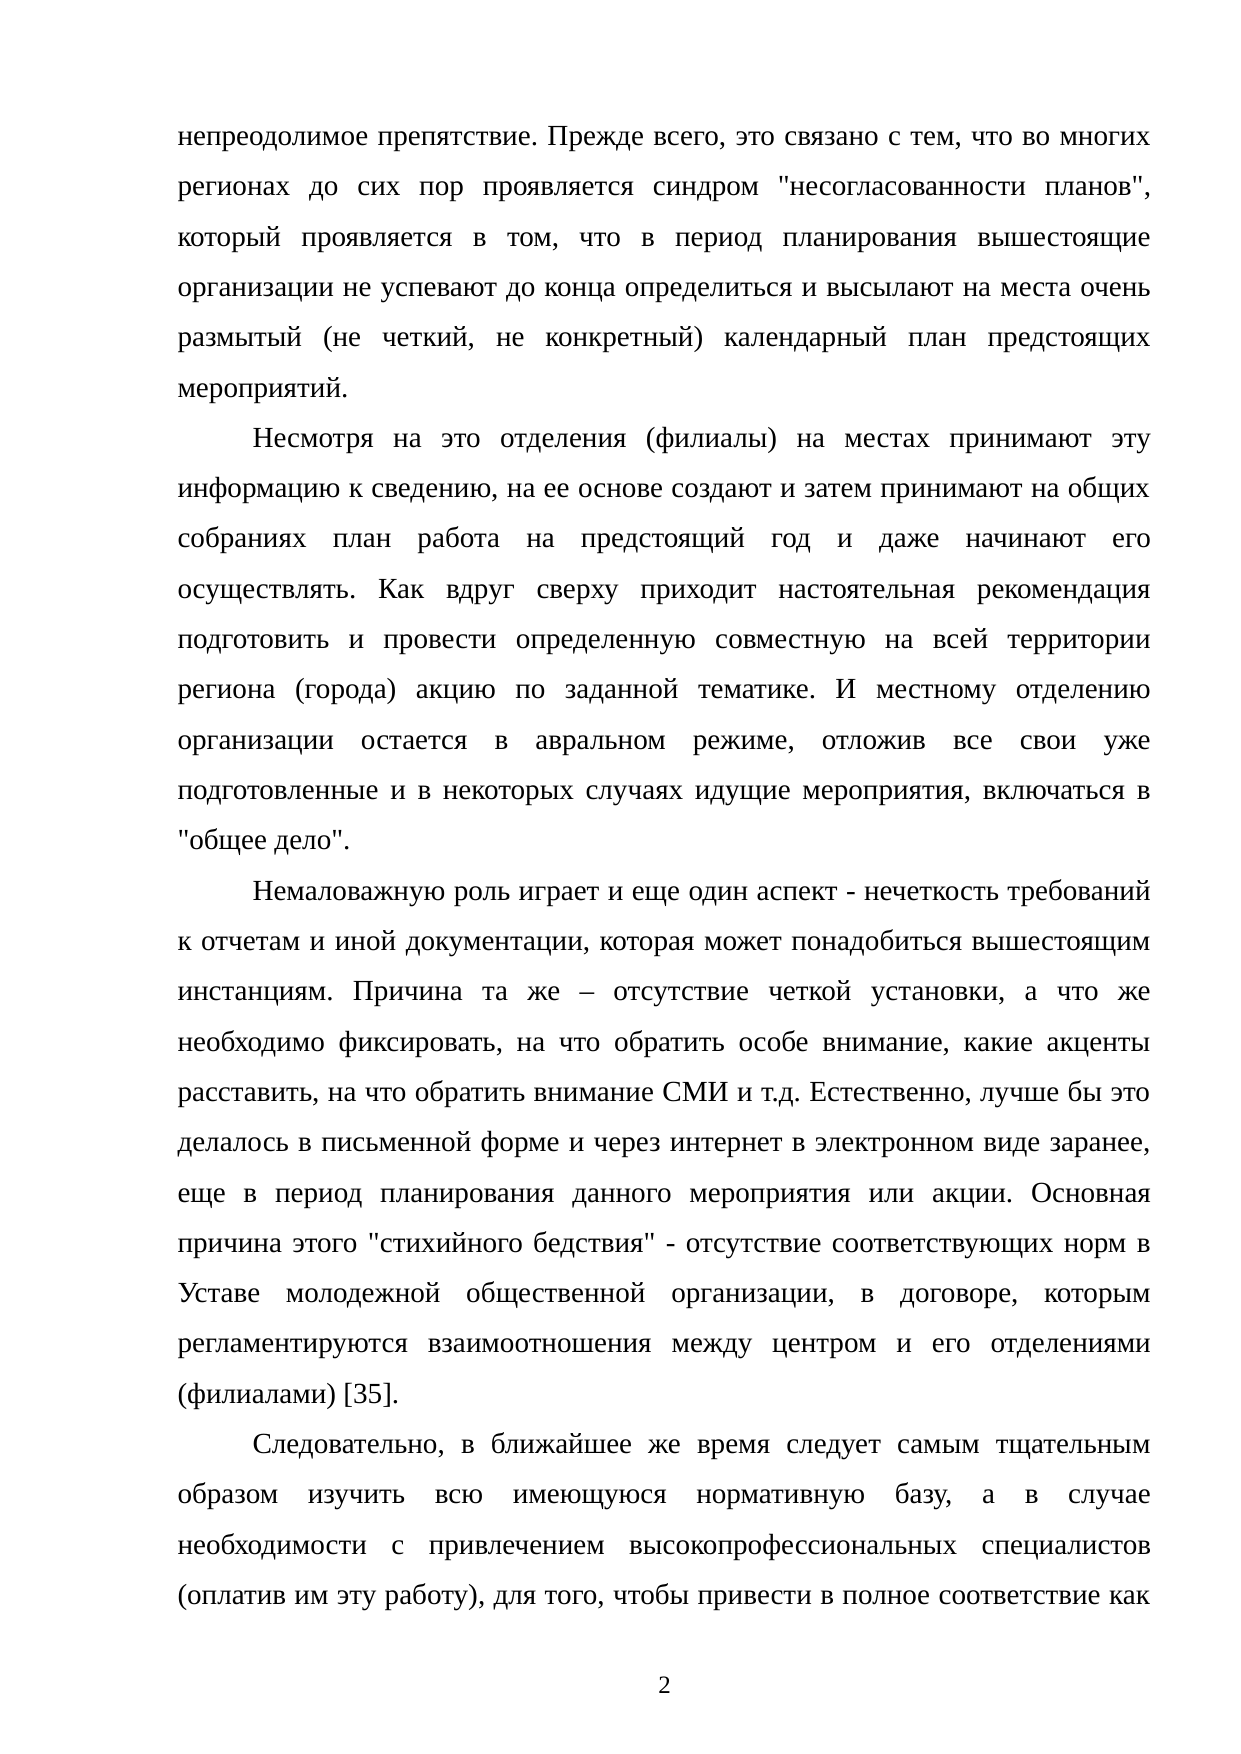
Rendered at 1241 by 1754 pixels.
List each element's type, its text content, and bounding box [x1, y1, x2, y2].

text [177, 1426, 1152, 1611]
text Немаловажную роль играет и еще один аспект - нечеткость требований к отчетам и иной документации, которая может понадобиться вышестоящим инстанциям. Причина та же – отсутствие четкой установки, а что же необходимо фиксировать, на что обратить особе внимание, какие акценты расставить, на что обратить внимание СМИ и т.д. Естественно, лучше бы это делалось в письменной форме и через интернет в электронном виде заранее, еще в период планирования данного мероприятия или акции. Основная причина этого "стихийного бедствия" - отсутствие соответствующих норм в Уставе молодежной общественной организации, в договоре, которым регламентируются взаимоотношения между центром и его отделениями (филиалами) [35]. [177, 873, 1152, 1409]
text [177, 118, 1152, 403]
text Несмотря на это отделения (филиалы) на местах принимают эту информацию к сведению, на ее основе создают и затем принимают на общих собраниях план работа на предстоящий год и даже начинают его осуществлять. Как вдруг сверху приходит настоятельная рекомендация подготовить и провести определенную совместную на всей территории региона (города) акцию по заданной тематике. И местному отделению организации остается в авральном режиме, отложив все свои уже подготовленные и в некоторых случаях идущие мероприятия, включаться в "общее дело". [177, 420, 1152, 856]
